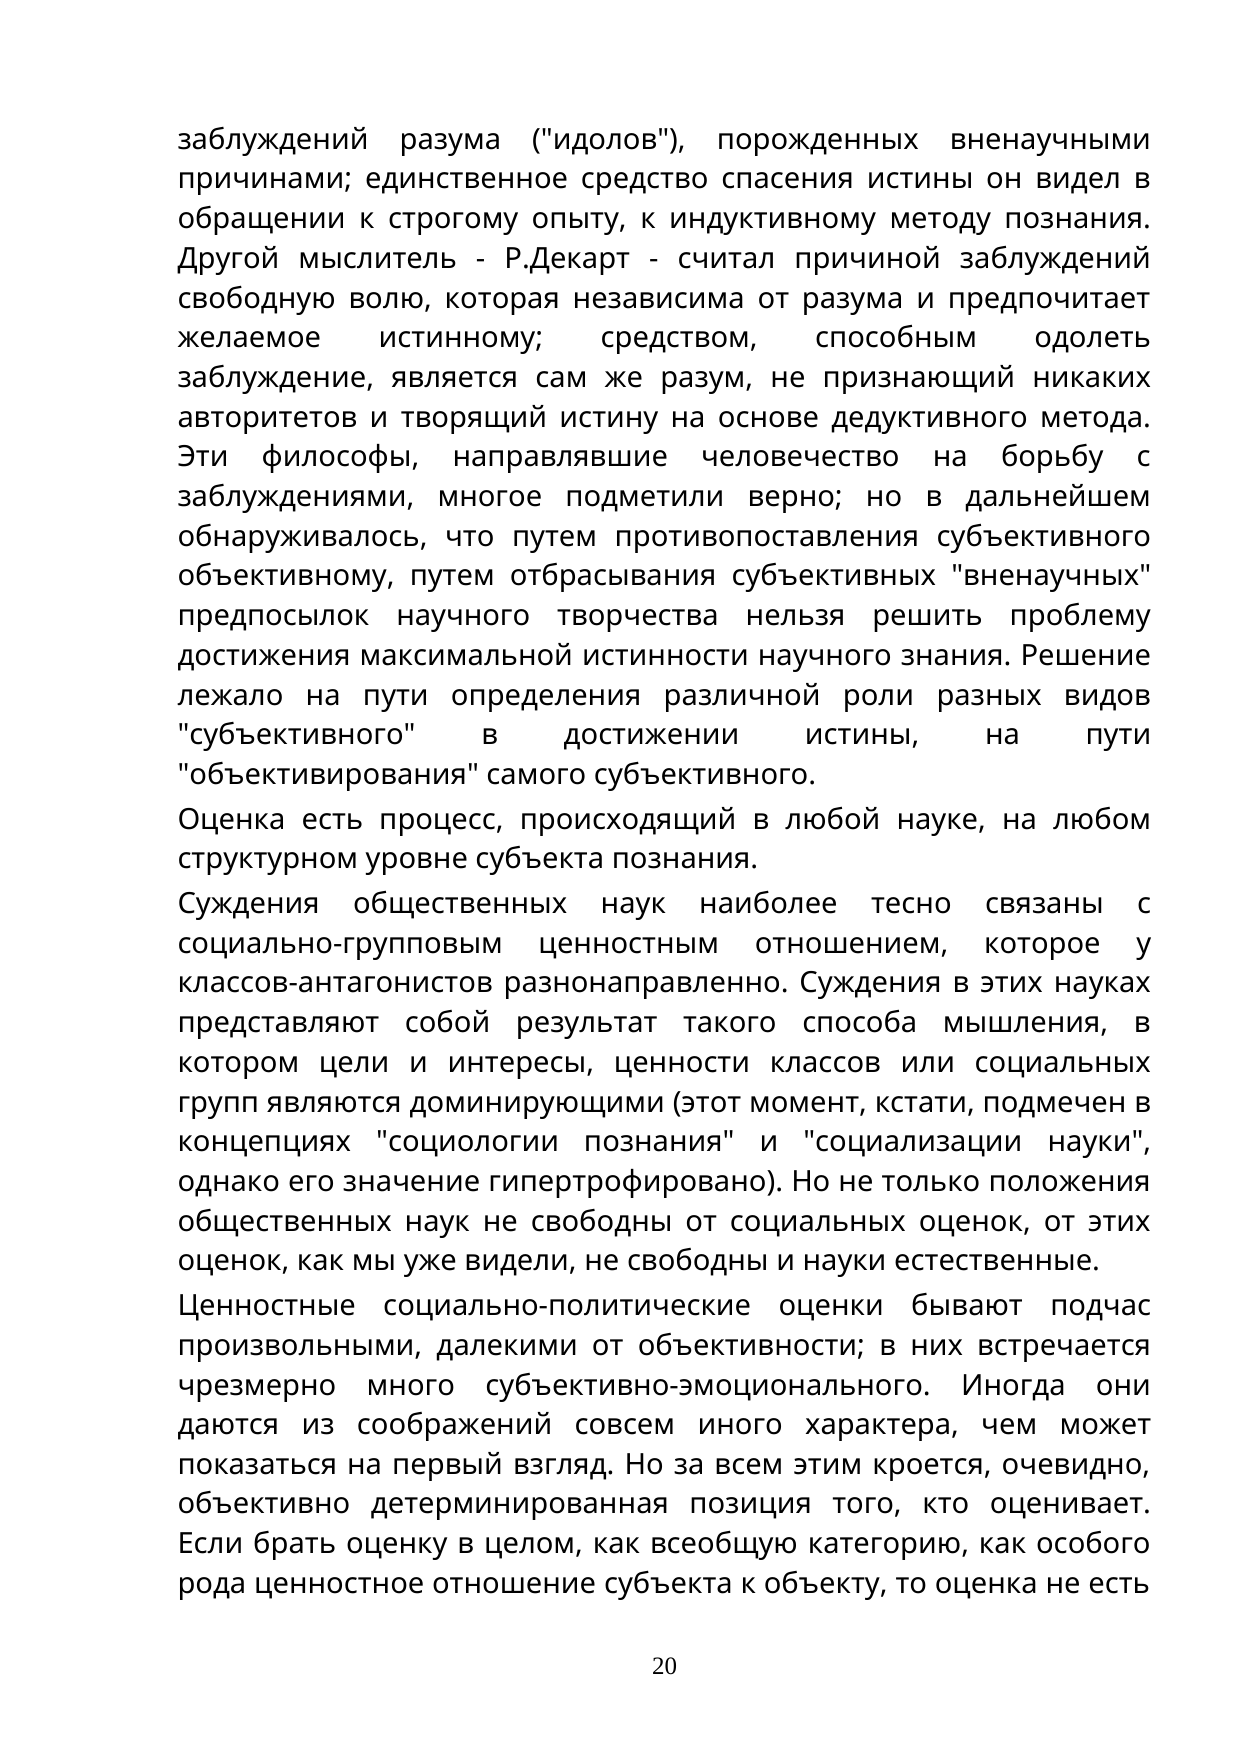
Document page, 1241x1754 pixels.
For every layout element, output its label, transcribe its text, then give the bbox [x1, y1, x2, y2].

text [177, 118, 1152, 793]
text Оценка есть процесс, происходящий в любой науке, на любом структурном уровне субъекта познания. [177, 798, 1152, 877]
text Суждения общественных наук наиболее тесно связаны с социально-групповым ценностным отношением, которое у классов-антагонистов разнонаправленно. Суждения в этих науках представляют собой результат такого способа мышления, в котором цели и интересы, ценности классов или социальных групп являются доминирующими (этот момент, кстати, подмечен в концепциях "социологии познания" и "социализации науки", однако его значение гипертрофировано). Но не только положения общественных наук не свободны от социальных оценок, от этих оценок, как мы уже видели, не свободны и науки естественные. [177, 882, 1152, 1279]
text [177, 1284, 1152, 1602]
